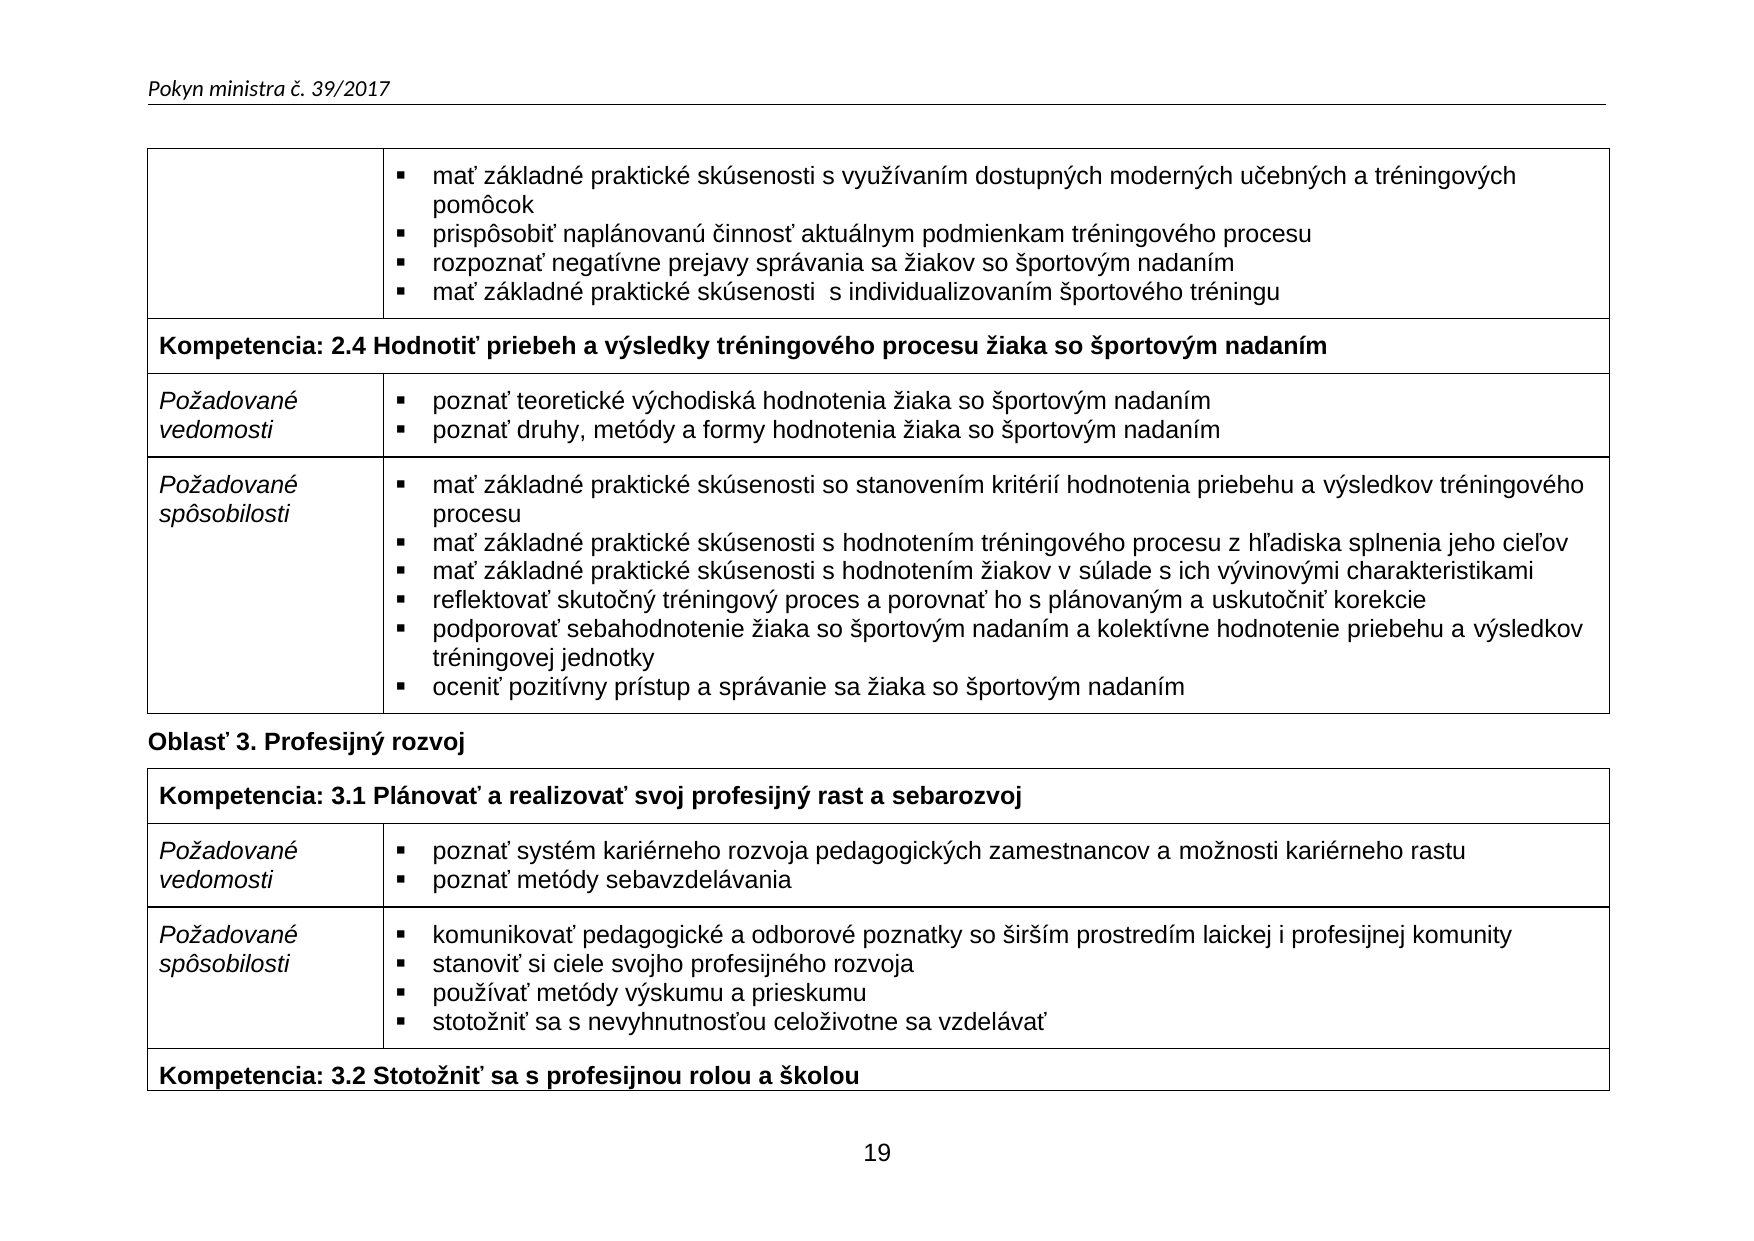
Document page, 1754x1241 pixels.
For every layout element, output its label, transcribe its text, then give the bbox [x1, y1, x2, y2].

table_cell mať základné praktické skúsenosti so stanovením kritérií hodnotenia priebehu a výsledkov tréningového procesu mať základné praktické skúsenosti s hodnotením tréningového procesu z hľadiska splnenia jeho cieľov mať základné praktické skúsenosti s hodnotením žiakov v súlade s ich vývinovými charakteristikami reflektovať skutočný tréningový proces a porovnať ho s plánovaným a uskutočniť korekcie podporovať sebahodnotenie žiaka so športovým nadaním a kolektívne hodnotenie priebehu a výsledkov tréningovej jednotky oceniť pozitívny prístup a správanie sa žiaka so športovým nadaním [384, 458, 1609, 713]
table_cell poznať teoretické východiská hodnotenia žiaka so športovým nadaním poznať druhy, metódy a formy hodnotenia žiaka so športovým nadaním [384, 374, 1609, 456]
table_cell Požadované vedomosti [148, 374, 383, 456]
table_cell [148, 1049, 1609, 1090]
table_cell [148, 149, 383, 318]
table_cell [384, 149, 1609, 318]
table_cell Požadované spôsobilosti [148, 458, 383, 713]
table_cell Požadované spôsobilosti [148, 908, 383, 1048]
table_header Kompetencia: 3.1 Plánovať a realizovať svoj profesijný rast a sebarozvoj [148, 769, 1609, 823]
table_cell Požadované vedomosti [148, 824, 383, 906]
table_cell komunikovať pedagogické a odborové poznatky so širším prostredím laickej i profesijnej komunity stanoviť si ciele svojho profesijného rozvoja používať metódy výskumu a prieskumu stotožniť sa s nevyhnutnosťou celoživotne sa vzdelávať [384, 908, 1609, 1048]
table_cell poznať systém kariérneho rozvoja pedagogických zamestnancov a možnosti kariérneho rastu poznať metódy sebavzdelávania [384, 824, 1609, 906]
text Oblasť 3. Profesijný rozvoj [148, 727, 1606, 755]
table_cell Kompetencia: 2.4 Hodnotiť priebeh a výsledky tréningového procesu žiaka so športovým nadaním [148, 319, 1609, 373]
